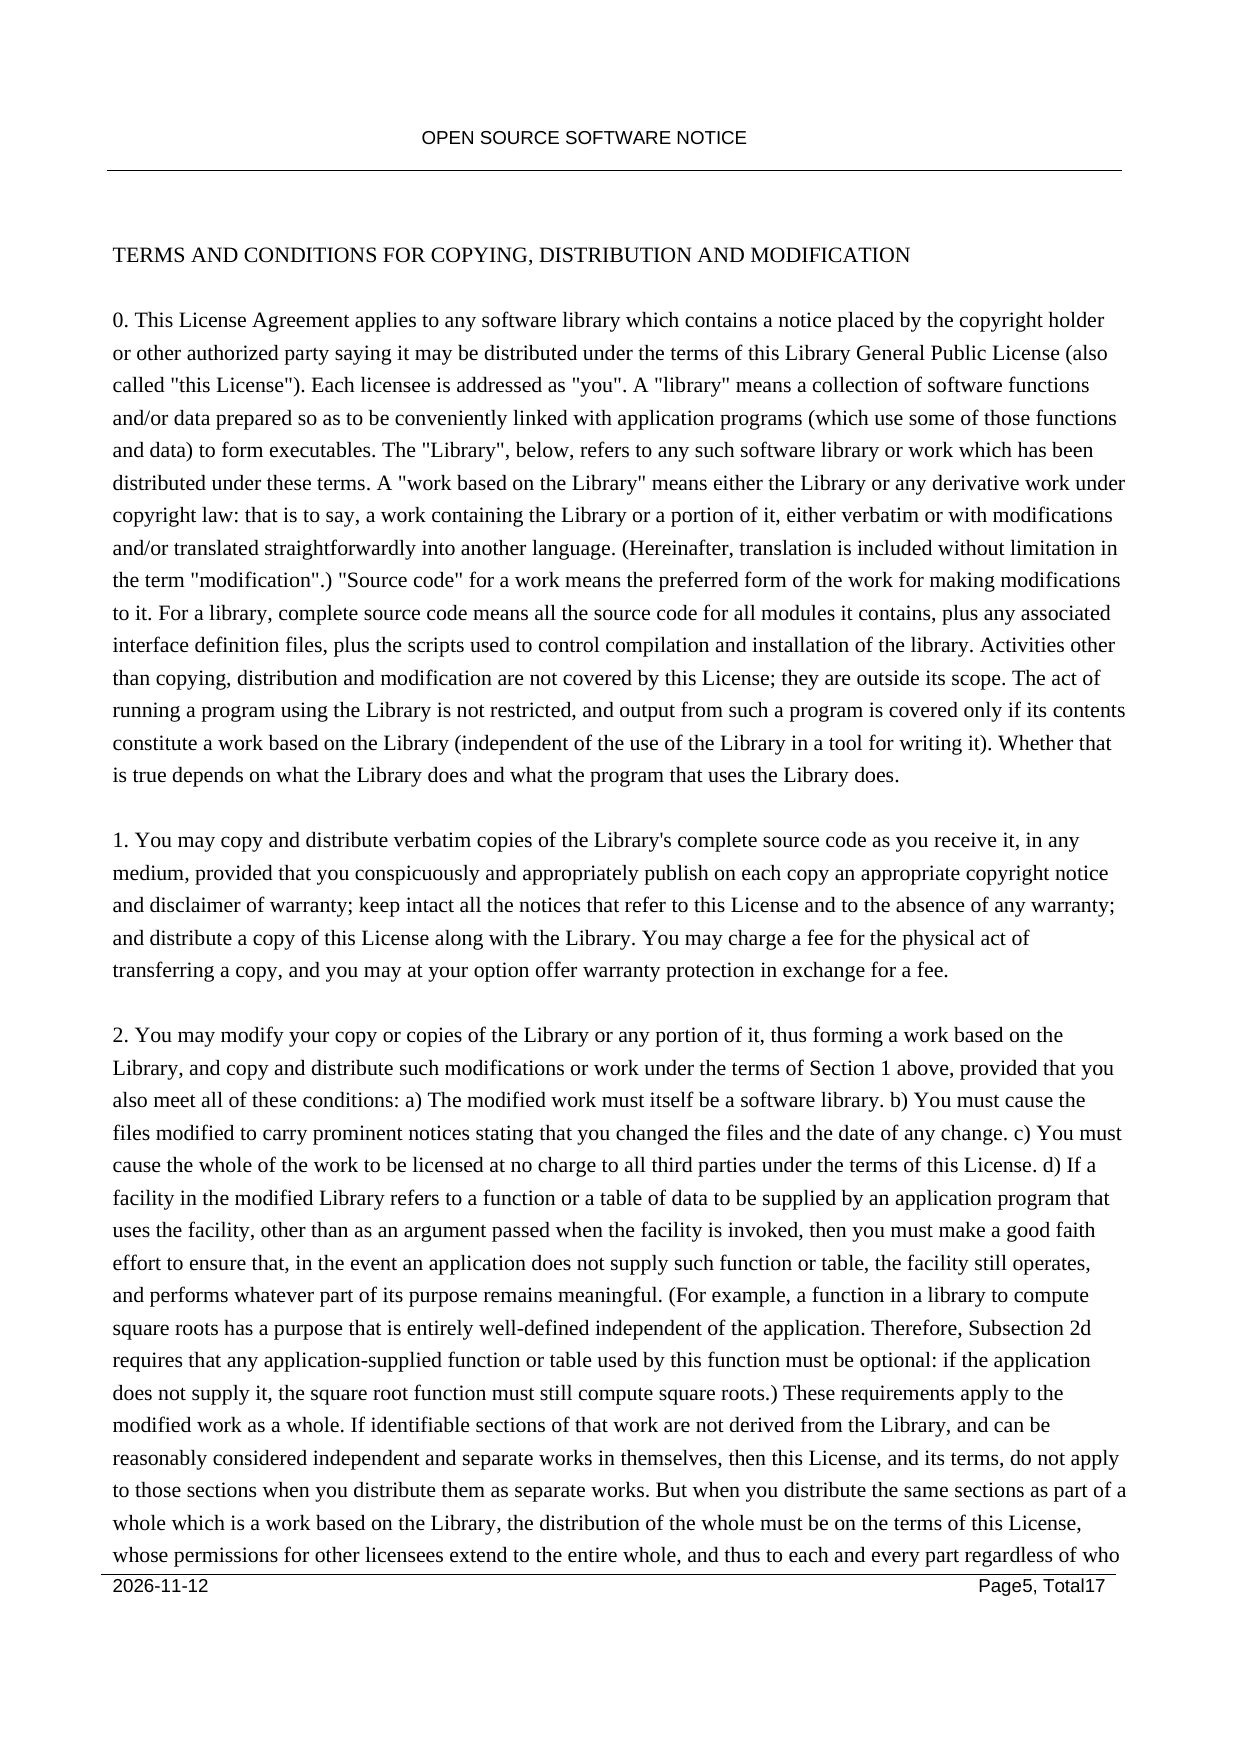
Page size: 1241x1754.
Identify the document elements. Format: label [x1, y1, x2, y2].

text [112, 206, 1128, 1571]
